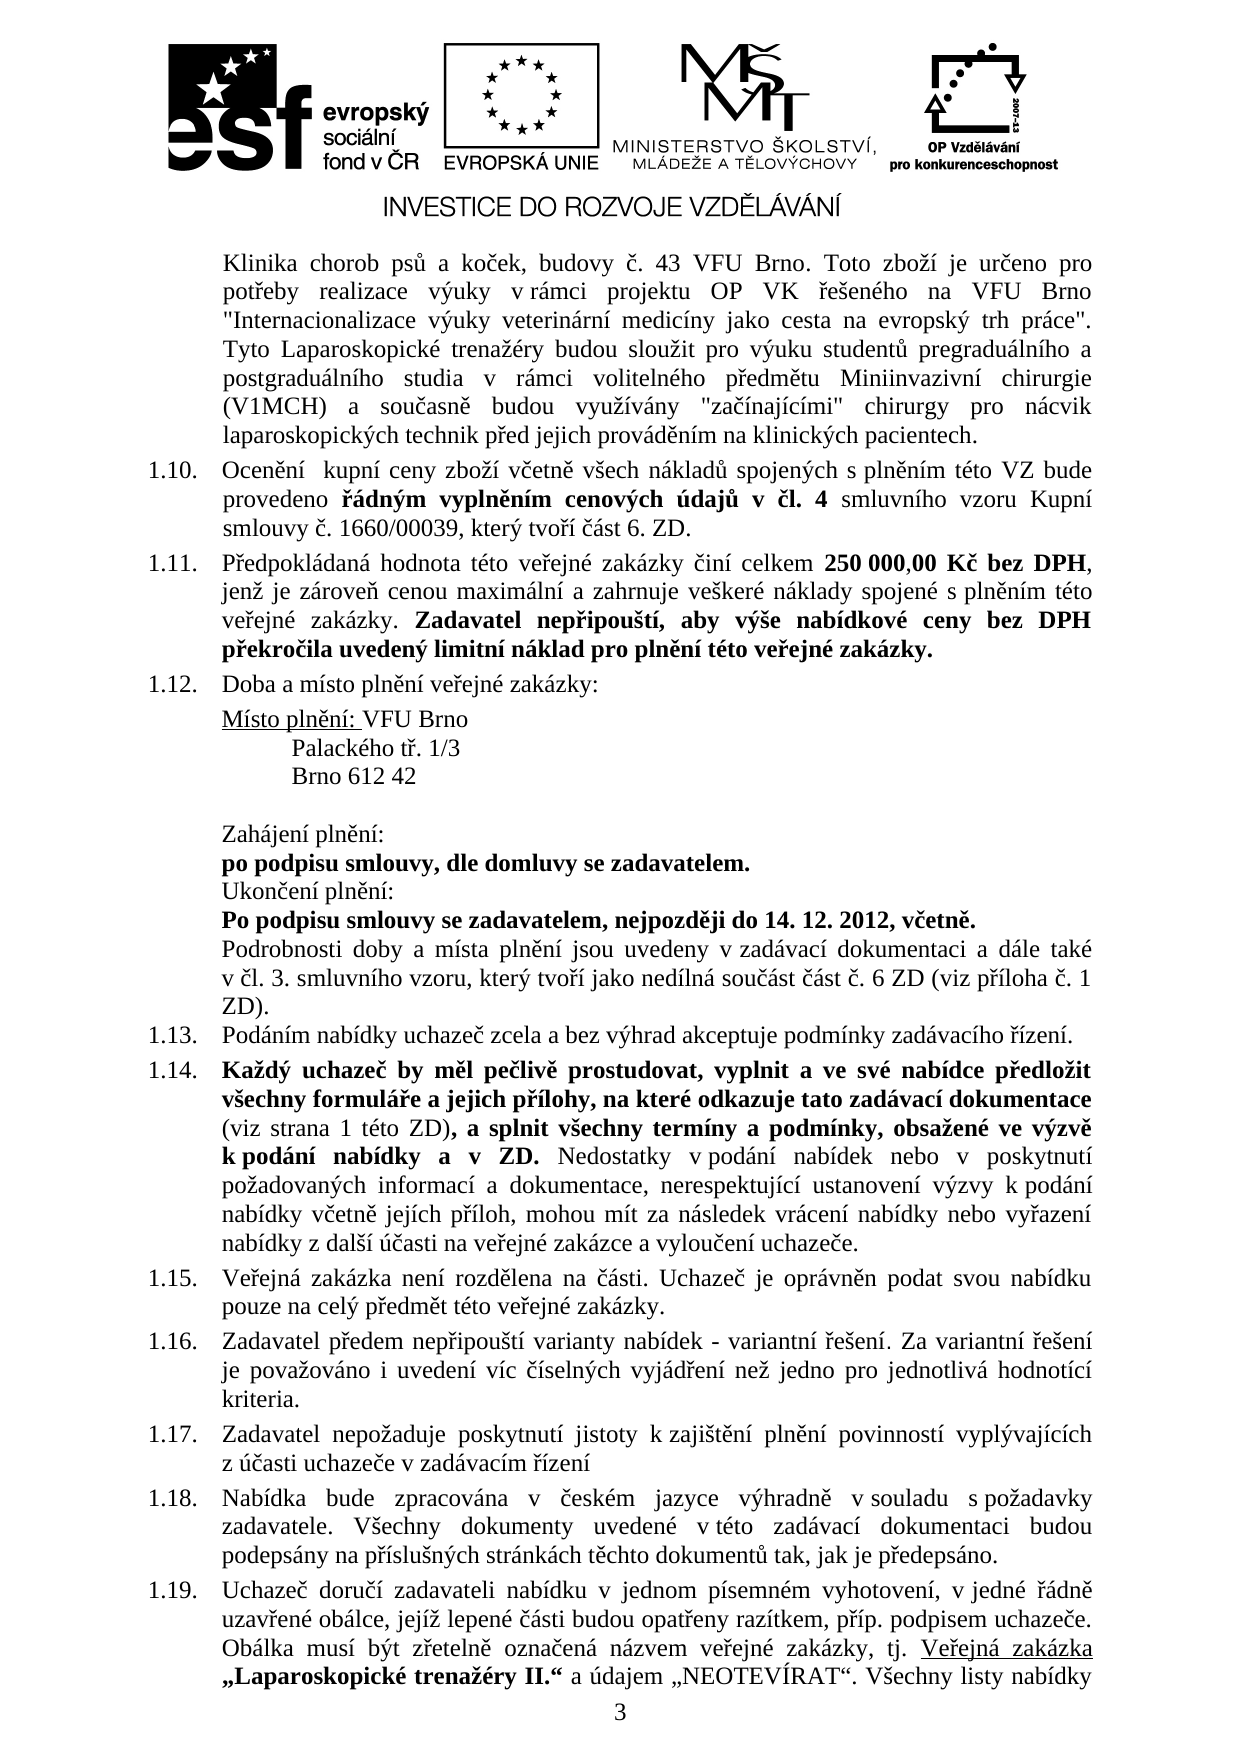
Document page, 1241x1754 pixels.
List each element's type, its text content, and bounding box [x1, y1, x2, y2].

list Ocenění kupní ceny zboží včetně všech nákladů spojených s plněním této VZ bude provedeno řádným vyplněním cenových údajů v čl. 4 smluvního vzoru Kupní smlouvy č. 1660/00039, který tvoří část 6. ZD. [148, 455, 1092, 541]
list Zadavatel předem nepřipouští varianty nabídek - variantní řešení. Za variantní řešení je považováno i uvedení víc číselných vyjádření než jedno pro jednotlivá hodnotící kriteria. [148, 1326, 1092, 1413]
list Každý uchazeč by měl pečlivě prostudovat, vyplnit a ve své nabídce předložit všechny formuláře a jejich přílohy, na které odkazuje tato zadávací dokumentace (viz strana 1 této ZD), a splnit všechny termíny a podmínky, obsažené ve výzvě k podání nabídky a v ZD. Nedostatky v podání nabídek nebo v poskytnutí požadovaných informací a dokumentace, nerespektující ustanovení výzvy k podání nabídky včetně jejích příloh, mohou mít za následek vrácení nabídky nebo vyřazení nabídky z další účasti na veřejné zakázce a vyloučení uchazeče. [148, 1055, 1092, 1256]
text Místo plnění: VFU Brno [148, 704, 1092, 733]
text po podpisu smlouvy, dle domluvy se zadavatelem. [148, 848, 1092, 876]
list Podáním nabídky uchazeč zcela a bez výhrad akceptuje podmínky zadávacího řízení. [148, 1020, 1092, 1049]
text Palackého tř. 1/3 [148, 733, 1092, 761]
text Ukončení plnění: [148, 876, 1092, 905]
list Předpokládaná hodnota této veřejné zakázky činí celkem 250 000,00 Kč bez DPH, jenž je zároveň cenou maximální a zahrnuje veškeré náklady spojené s plněním této veřejné zakázky. Zadavatel nepřipouští, aby výše nabídkové ceny bez DPH překročila uvedený limitní náklad pro plnění této veřejné zakázky. [148, 548, 1092, 663]
picture [121, 3, 1119, 248]
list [148, 1575, 1092, 1690]
text Brno 612 42 [148, 761, 1092, 790]
text Zahájení plnění: [148, 819, 1092, 848]
text Podrobnosti doby a místa plnění jsou uvedeny v zadávací dokumentaci a dále také v čl. 3. smluvního vzoru, který tvoří jako nedílná součást část č. 6 ZD (viz příloha č. 1 ZD). [221, 934, 1092, 1020]
list Zadavatel nepožaduje poskytnutí jistoty k zajištění plnění povinností vyplývajících z účasti uchazeče v zadávacím řízení [148, 1419, 1092, 1476]
text Po podpisu smlouvy se zadavatelem, nejpozději do 14. 12. 2012, včetně. [148, 905, 1092, 934]
list Nabídka bude zpracována v českém jazyce výhradně v souladu s požadavky zadavatele. Všechny dokumenty uvedené v této zadávací dokumentaci budou podepsány na příslušných stránkách těchto dokumentů tak, jak je předepsáno. [148, 1483, 1092, 1569]
list Veřejná zakázka není rozdělena na části. Uchazeč je oprávněn podat svou nabídku pouze na celý předmět této veřejné zakázky. [148, 1263, 1092, 1320]
list Doba a místo plnění veřejné zakázky: [148, 669, 1092, 698]
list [148, 111, 1092, 449]
